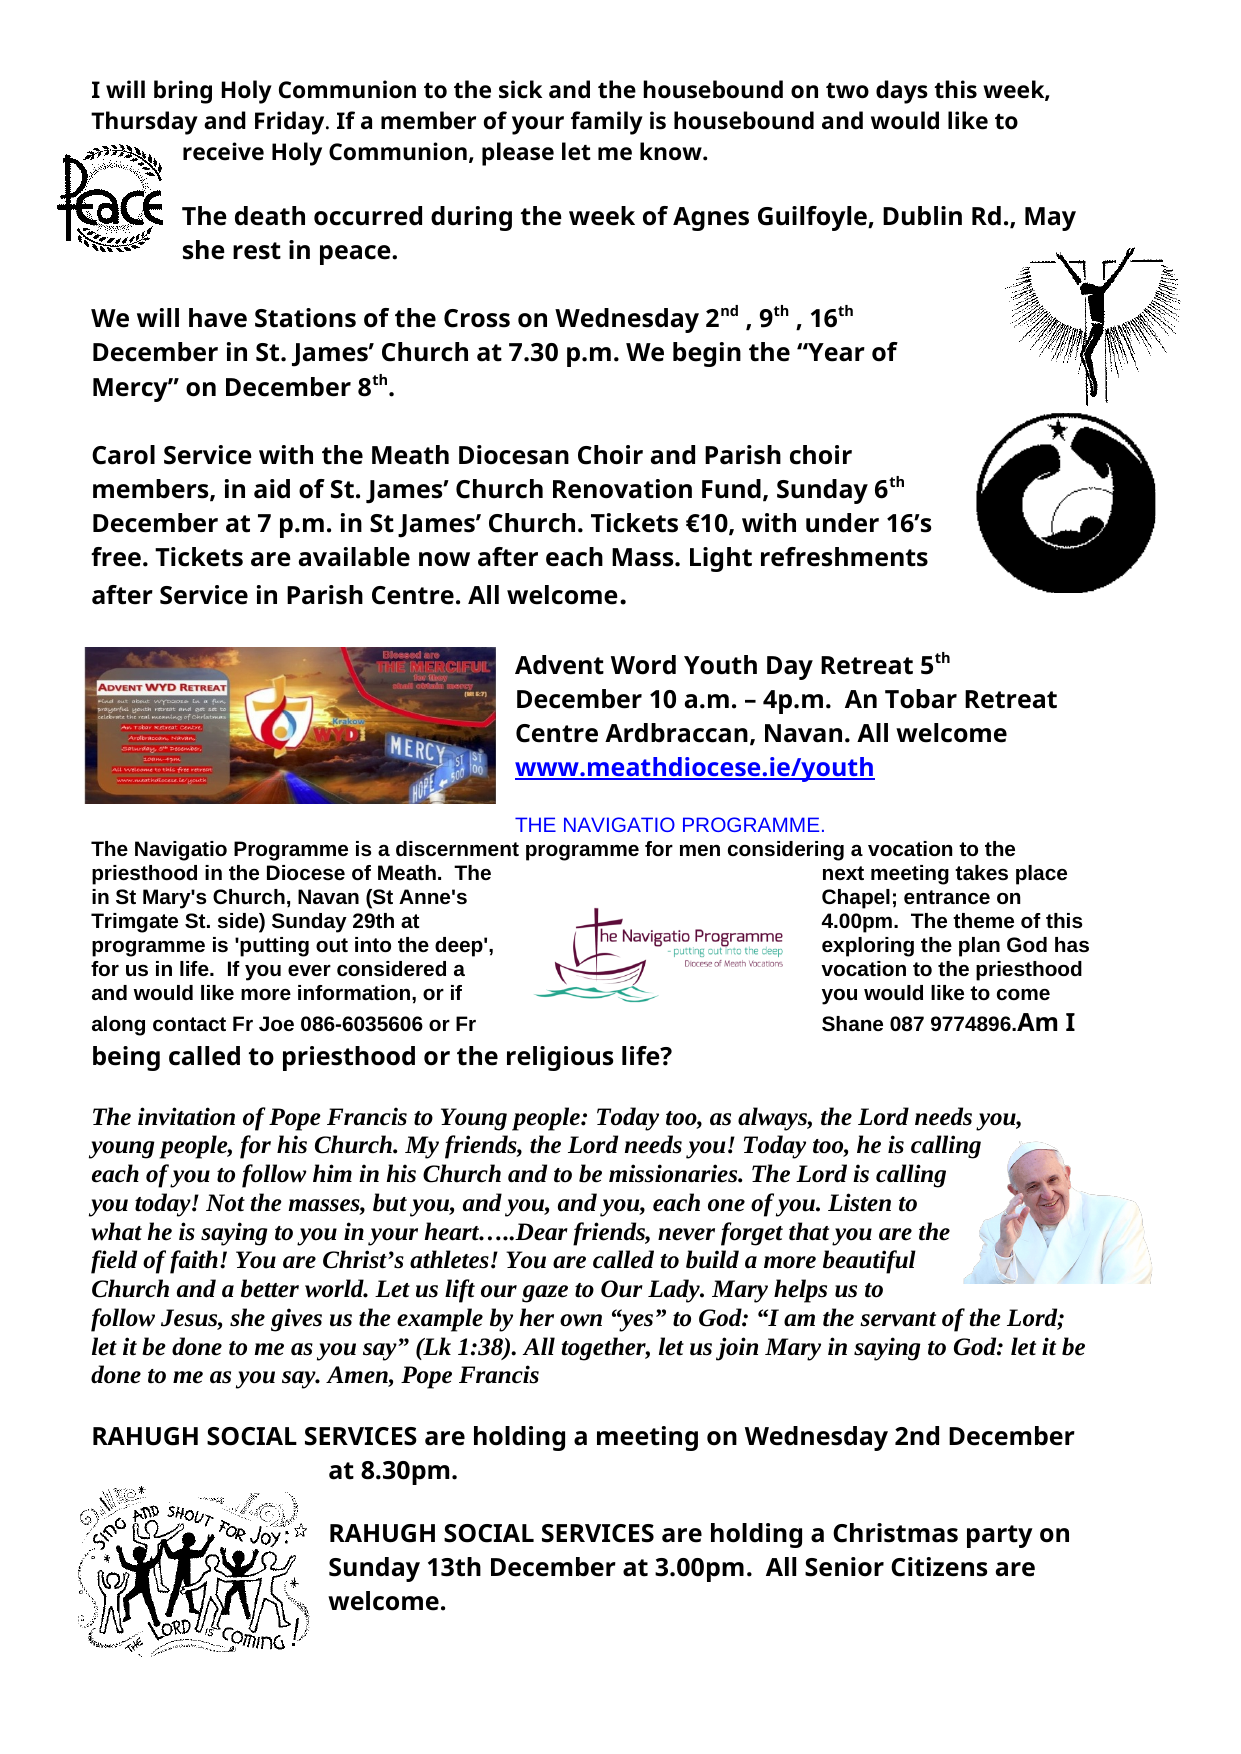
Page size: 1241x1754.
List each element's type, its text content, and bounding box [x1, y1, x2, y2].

picture [976, 413, 1156, 593]
text RAHUGH SOCIAL SERVICES are holding a Christmas party on Sunday 13th December at 3.00pm. All Senior Citizens are welcome. [91, 1516, 1090, 1618]
text Advent Word Youth Day Retreat 5th December 10 a.m. – 4p.m. An Tobar Retreat Centre Ardbraccan, Navan. All welcome www.meathdiocese.ie/youth [496, 647, 1078, 783]
text THE NAVIGATIO PROGRAMME. The Navigatio Programme is a discernment programme for men considering a vocation to the priesthood in the Diocese of Meath. The next meeting takes place in St Mary's Church, Navan (St Anne's Chapel; entrance on Trimgate St. side) Sunday 29th at 4.00pm. The theme of this programme is 'putting out into the deep', exploring the plan God has for us in life. If you ever considered a vocation to the priesthood and would like more information, or if you would like to come along contact Fr Joe 086-6035606 or Fr Shane 087 9774896.Am I being called to priesthood or the religious life? [91, 813, 1090, 1072]
text Carol Service with the Meath Diocesan Choir and Parish choir members, in aid of St. James’ Church Renovation Fund, Sunday 6th December at 7 p.m. in St James’ Church. Tickets €10, with under 16’s free. Tickets are available now after each Mass. Light refreshments after Service in Parish Centre. All welcome. [91, 437, 1078, 613]
text RAHUGH SOCIAL SERVICES are holding a meeting on Wednesday 2nd December at 8.30pm. [91, 1418, 1090, 1486]
picture [957, 1140, 1154, 1284]
text The invitation of Pope Francis to Young people: Today too, as always, the Lord needs you, young people, for his Church. My friends, the Lord needs you! Today too, he is calling each of you to follow him in his Church and to be missionaries. The Lord is calling you today! Not the masses, but you, and you, and you, each one of you. Listen to what he is saying to you in your heart…..Dear friends, never forget that you are the field of faith! You are Christ’s athletes! You are called to build a more beautiful Church and a better world. Let us lift our gaze to Our Lady. Mary helps us to follow Jesus, she gives us the example by her own “yes” to God: “I am the servant of the Lord; let it be done to me as you say” (Lk 1:38). All together, let us join Mary in saying to God: let it be done to me as you say. Amen, Pope Francis [91, 1102, 1090, 1389]
text We will have Stations of the Cross on Wednesday 2nd , 9th , 16th December in St. James’ Church at 7.30 p.m. We begin the “Year of Mercy” on December 8th. [91, 301, 1090, 403]
text I will bring Holy Communion to the sick and the housebound on two days this week, Thursday and Friday. If a member of your family is housebound and would like to receive Holy Communion, please let me know. [91, 74, 1090, 168]
picture [521, 861, 803, 1008]
text The death occurred during the week of Agnes Guilfoyle, Dublin Rd., May she rest in peace. [91, 199, 1078, 267]
picture [83, 647, 496, 804]
picture [56, 143, 163, 252]
picture [1003, 245, 1184, 409]
picture [77, 1486, 310, 1657]
